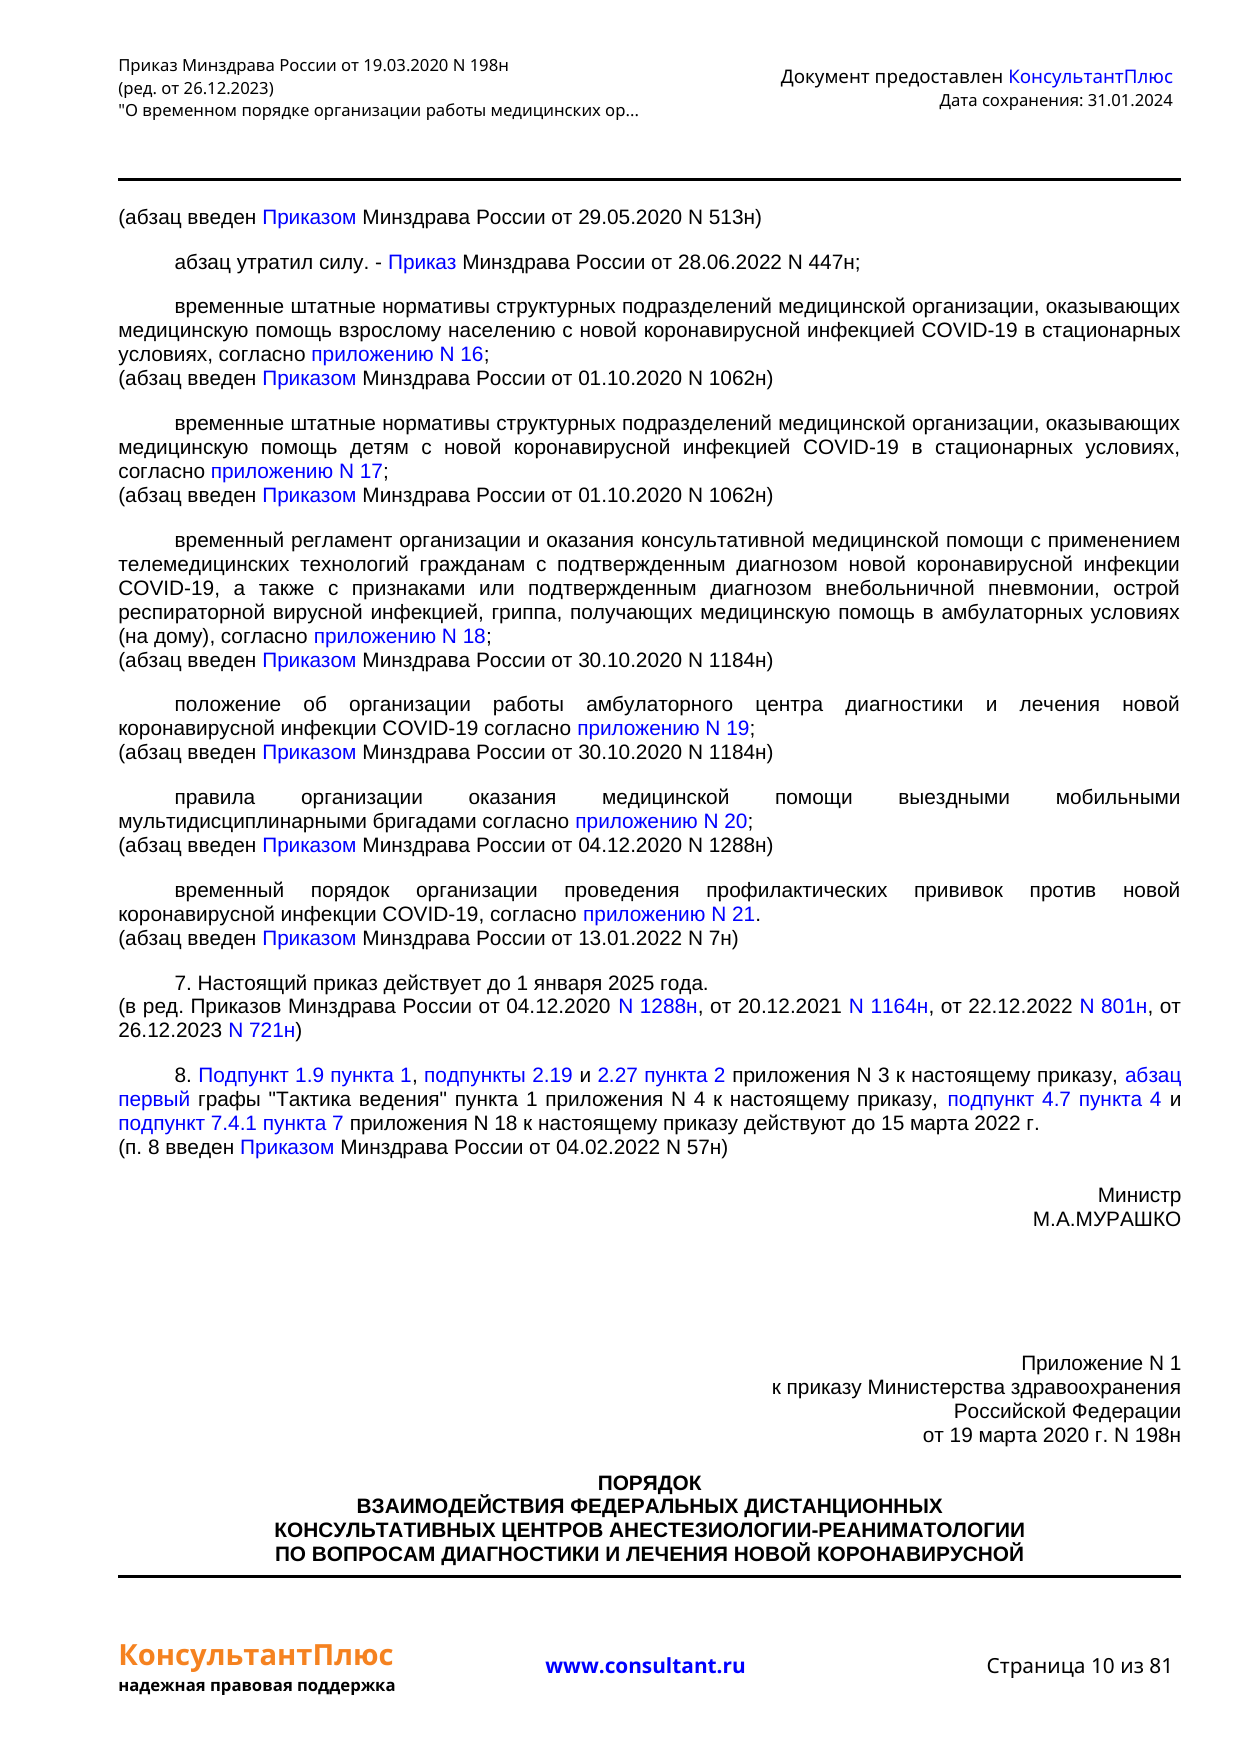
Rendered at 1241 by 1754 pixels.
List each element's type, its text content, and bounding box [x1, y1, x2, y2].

text 7. Настоящий приказ действует до 1 января 2025 года. [118, 970, 1181, 994]
text М.А.МУРАШКО [118, 1207, 1181, 1231]
title ПО ВОПРОСАМ ДИАГНОСТИКИ И ЛЕЧЕНИЯ НОВОЙ КОРОНАВИРУСНОЙ [118, 1542, 1181, 1566]
text Приложение N 1 [118, 1351, 1181, 1374]
text правила организации оказания медицинской помощи выездными мобильными мультидисциплинарными бригадами согласно приложению N 20; [118, 785, 1181, 833]
title КОНСУЛЬТАТИВНЫХ ЦЕНТРОВ АНЕСТЕЗИОЛОГИИ-РЕАНИМАТОЛОГИИ [118, 1518, 1181, 1542]
text (абзац введен Приказом Минздрава России от 30.10.2020 N 1184н) [118, 647, 1181, 671]
text (п. 8 введен Приказом Минздрава России от 04.02.2022 N 57н) [118, 1135, 1181, 1159]
text временные штатные нормативы структурных подразделений медицинской организации, оказывающих медицинскую помощь взрослому населению с новой коронавирусной инфекцией COVID-19 в стационарных условиях, согласно приложению N 16; [118, 294, 1181, 366]
text (абзац введен Приказом Минздрава России от 30.10.2020 N 1184н) [118, 740, 1181, 764]
text (абзац введен Приказом Минздрава России от 13.01.2022 N 7н) [118, 926, 1181, 949]
text временный порядок организации проведения профилактических прививок против новой коронавирусной инфекции COVID-19, согласно приложению N 21. [118, 878, 1181, 926]
title ВЗАИМОДЕЙСТВИЯ ФЕДЕРАЛЬНЫХ ДИСТАНЦИОННЫХ [118, 1494, 1181, 1518]
text (абзац введен Приказом Минздрава России от 01.10.2020 N 1062н) [118, 366, 1181, 390]
text временные штатные нормативы структурных подразделений медицинской организации, оказывающих медицинскую помощь детям с новой коронавирусной инфекцией COVID-19 в стационарных условиях, согласно приложению N 17; [118, 411, 1181, 483]
text (в ред. Приказов Минздрава России от 04.12.2020 N 1288н, от 20.12.2021 N 1164н, от 22.12.2022 N 801н, от 26.12.2023 N 721н) [118, 994, 1181, 1042]
text (абзац введен Приказом Минздрава России от 04.12.2020 N 1288н) [118, 833, 1181, 857]
text Министр [118, 1183, 1181, 1207]
text 8. Подпункт 1.9 пункта 1, подпункты 2.19 и 2.27 пункта 2 приложения N 3 к настоящему приказу, абзац первый графы "Тактика ведения" пункта 1 приложения N 4 к настоящему приказу, подпункт 4.7 пункта 4 и подпункт 7.4.1 пункта 7 приложения N 18 к настоящему приказу действуют до 15 марта 2022 г. [118, 1063, 1181, 1135]
text временный регламент организации и оказания консультативной медицинской помощи с применением телемедицинских технологий гражданам с подтвержденным диагнозом новой коронавирусной инфекции COVID-19, а также с признаками или подтвержденным диагнозом внебольничной пневмонии, острой респираторной вирусной инфекцией, гриппа, получающих медицинскую помощь в амбулаторных условиях (на дому), согласно приложению N 18; [118, 528, 1181, 647]
text к приказу Министерства здравоохранения [118, 1374, 1181, 1398]
text (абзац введен Приказом Минздрава России от 29.05.2020 N 513н) [118, 205, 1181, 229]
title ПОРЯДОК [118, 1470, 1181, 1494]
text абзац утратил силу. - Приказ Минздрава России от 28.06.2022 N 447н; [118, 249, 1181, 273]
text положение об организации работы амбулаторного центра диагностики и лечения новой коронавирусной инфекции COVID-19 согласно приложению N 19; [118, 692, 1181, 740]
text от 19 марта 2020 г. N 198н [118, 1422, 1181, 1446]
text Российской Федерации [118, 1398, 1181, 1422]
text (абзац введен Приказом Минздрава России от 01.10.2020 N 1062н) [118, 483, 1181, 507]
